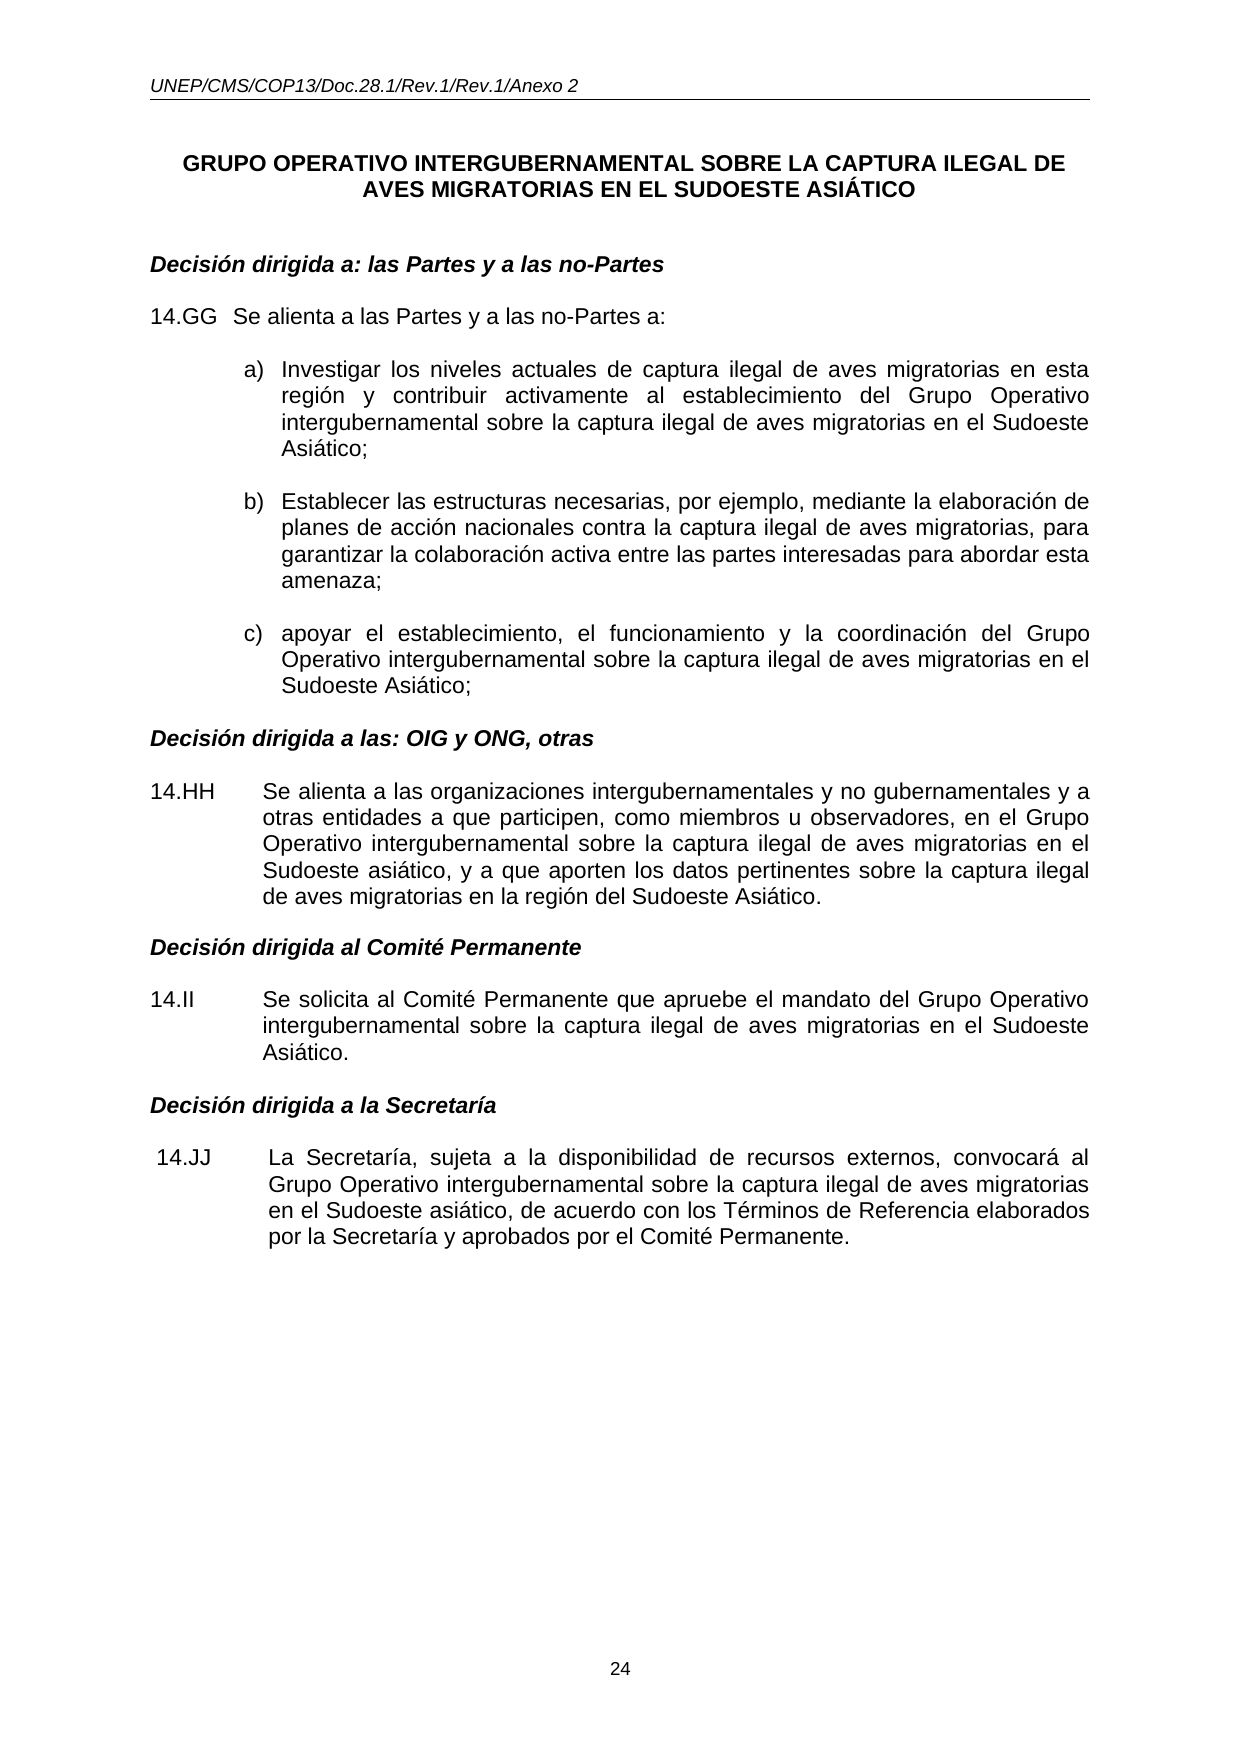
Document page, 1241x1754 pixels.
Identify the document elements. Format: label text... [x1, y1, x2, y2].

text 14.GG Se alienta a las Partes y a las no-Partes a: [150, 303, 1090, 330]
list Investigar los niveles actuales de captura ilegal de aves migratorias en esta región y contribuir activamente al establecimiento del Grupo Operativo intergubernamental sobre la captura ilegal de aves migratorias en el Sudoeste Asiático; [244, 356, 1090, 461]
text Decisión dirigida a la Secretaría [150, 1092, 1090, 1118]
text Decisión dirigida a las: OIG y ONG, otras [150, 725, 1090, 751]
text GRUPO OPERATIVO INTERGUBERNAMENTAL SOBRE LA CAPTURA ILEGAL DE AVES MIGRATORIAS EN EL SUDOESTE ASIÁTICO [158, 150, 1090, 203]
list Establecer las estructuras necesarias, por ejemplo, mediante la elaboración de planes de acción nacionales contra la captura ilegal de aves migratorias, para garantizar la colaboración activa entre las partes interesadas para abordar esta amenaza; [244, 488, 1090, 593]
list apoyar el establecimiento, el funcionamiento y la coordinación del Grupo Operativo intergubernamental sobre la captura ilegal de aves migratorias en el Sudoeste Asiático; [244, 619, 1090, 699]
text Decisión dirigida a: las Partes y a las no-Partes [150, 251, 1090, 277]
text 14.II Se solicita al Comité Permanente que apruebe el mandato del Grupo Operativo intergubernamental sobre la captura ilegal de aves migratorias en el Sudoeste Asiático. [150, 986, 1090, 1065]
text 14.HH Se alienta a las organizaciones intergubernamentales y no gubernamentales y a otras entidades a que participen, como miembros u observadores, en el Grupo Operativo intergubernamental sobre la captura ilegal de aves migratorias en el Sudoeste asiático, y a que aporten los datos pertinentes sobre la captura ilegal de aves migratorias en la región del Sudoeste Asiático. [150, 778, 1090, 909]
text Decisión dirigida al Comité Permanente [150, 933, 1090, 960]
text 14.JJ La Secretaría, sujeta a la disponibilidad de recursos externos, convocará al Grupo Operativo intergubernamental sobre la captura ilegal de aves migratorias en el Sudoeste asiático, de acuerdo con los Términos de Referencia elaborados por la Secretaría y aprobados por el Comité Permanente. [150, 1144, 1090, 1250]
